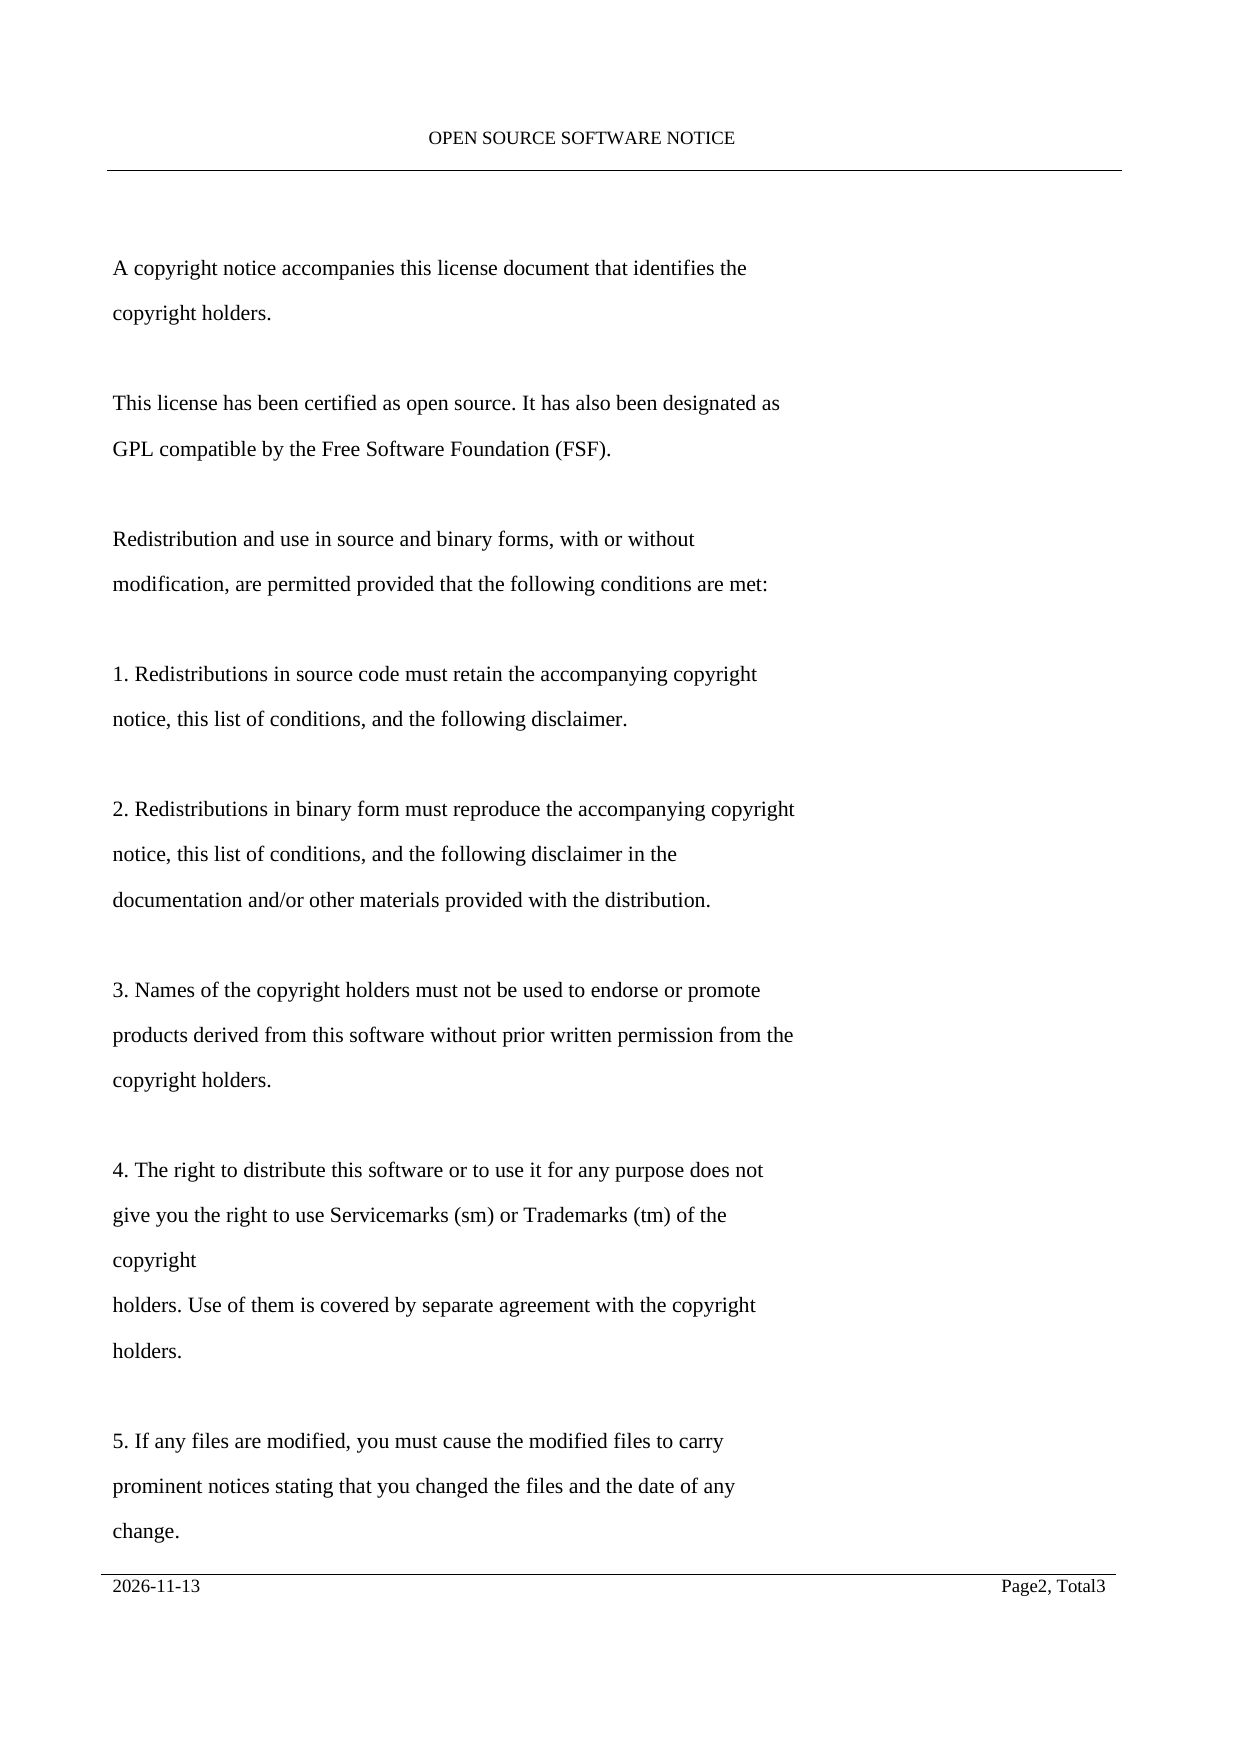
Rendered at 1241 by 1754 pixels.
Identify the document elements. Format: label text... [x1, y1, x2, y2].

text This license has been certified as open source. It has also been designated as [112, 387, 1128, 419]
text 3. Names of the copyright holders must not be used to endorse or promote [112, 973, 1128, 1006]
text notice, this list of conditions, and the following disclaimer in the [112, 838, 1128, 870]
text prominent notices stating that you changed the files and the date of any [112, 1469, 1128, 1502]
text documentation and/or other materials provided with the distribution. [112, 883, 1128, 915]
text Redistribution and use in source and binary forms, with or without [112, 522, 1128, 554]
text 5. If any files are modified, you must cause the modified files to carry [112, 1424, 1128, 1457]
text GPL compatible by the Free Software Foundation (FSF). [112, 432, 1128, 464]
text A copyright notice accompanies this license document that identifies the [112, 251, 1128, 284]
text holders. [112, 1334, 1128, 1366]
text 4. The right to distribute this software or to use it for any purpose does not [112, 1153, 1128, 1186]
text holders. Use of them is covered by separate agreement with the copyright [112, 1289, 1128, 1321]
text copyright [112, 1244, 1128, 1276]
text copyright holders. [112, 1063, 1128, 1096]
text 1. Redistributions in source code must retain the accompanying copyright [112, 657, 1128, 690]
text 2. Redistributions in binary form must reproduce the accompanying copyright [112, 793, 1128, 825]
text notice, this list of conditions, and the following disclaimer. [112, 702, 1128, 735]
text products derived from this software without prior written permission from the [112, 1018, 1128, 1051]
text give you the right to use Servicemarks (sm) or Trademarks (tm) of the [112, 1199, 1128, 1231]
text modification, are permitted provided that the following conditions are met: [112, 567, 1128, 600]
text copyright holders. [112, 297, 1128, 329]
text change. [112, 1514, 1128, 1547]
